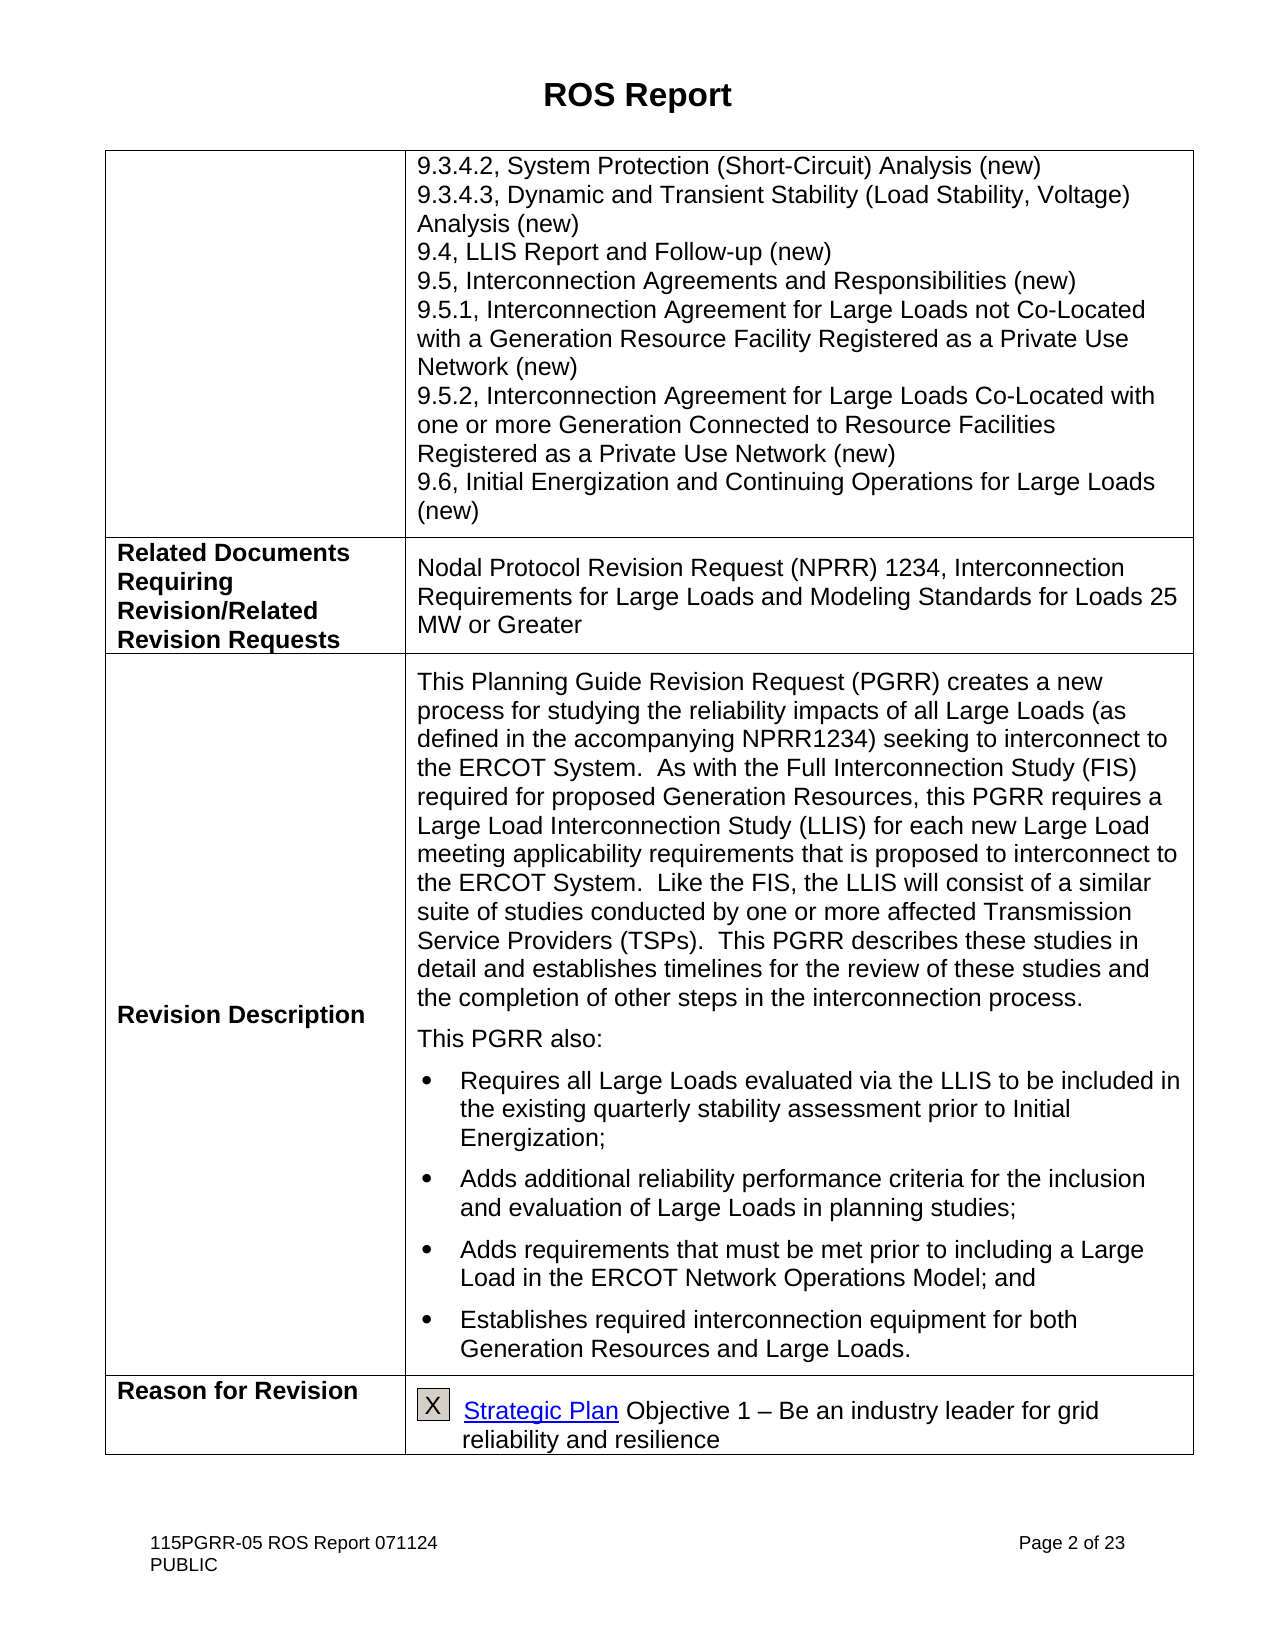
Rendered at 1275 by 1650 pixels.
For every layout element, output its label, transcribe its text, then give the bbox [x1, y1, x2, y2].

table_cell Related Documents Requiring Revision/Related Revision Requests [106, 538, 405, 653]
table_cell This Planning Guide Revision Request (PGRR) creates a new process for studying the reliability impacts of all Large Loads (as defined in the accompanying NPRR1234) seeking to interconnect to the ERCOT System. As with the Full Interconnection Study (FIS) required for proposed Generation Resources, this PGRR requires a Large Load Interconnection Study (LLIS) for each new Large Load meeting applicability requirements that is proposed to interconnect to the ERCOT System. Like the FIS, the LLIS will consist of a similar suite of studies conducted by one or more affected Transmission Service Providers (TSPs). This PGRR describes these studies in detail and establishes timelines for the review of these studies and the completion of other steps in the interconnection process. This PGRR also: Requires all Large Loads evaluated via the LLIS to be included in the existing quarterly stability assessment prior to Initial Energization; Adds additional reliability performance criteria for the inclusion and evaluation of Large Loads in planning studies; Adds requirements that must be met prior to including a Large Load in the ERCOT Network Operations Model; and Establishes required interconnection equipment for both Generation Resources and Large Loads. [406, 654, 1193, 1375]
table_cell Revision Description [106, 654, 405, 1375]
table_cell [406, 151, 1193, 537]
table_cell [406, 1376, 1193, 1454]
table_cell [106, 151, 405, 537]
table_cell Reason for Revision [106, 1376, 405, 1454]
table_cell Nodal Protocol Revision Request (NPRR) 1234, Interconnection Requirements for Large Loads and Modeling Standards for Loads 25 MW or Greater [406, 538, 1193, 653]
